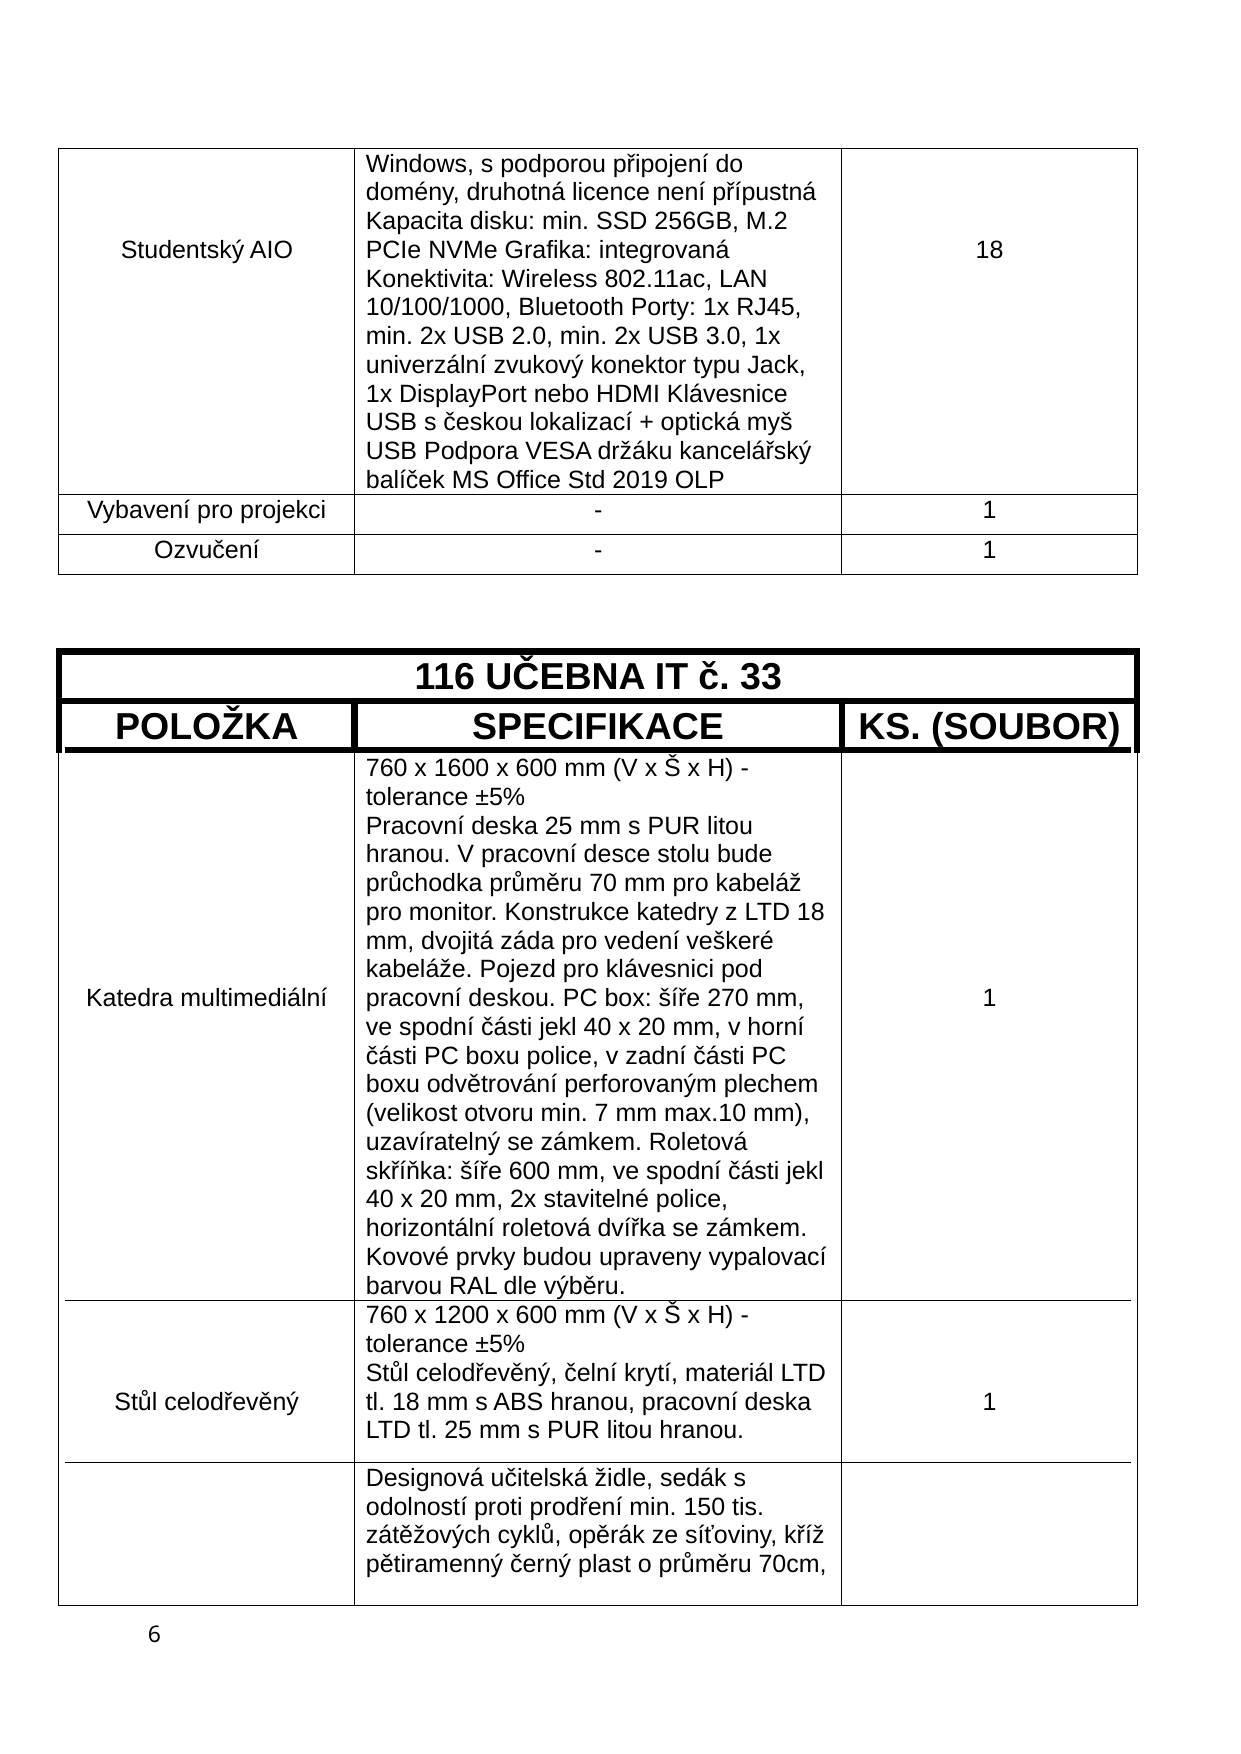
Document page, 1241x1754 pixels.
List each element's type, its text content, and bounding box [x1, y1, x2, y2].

table_cell POLOŽKA [62, 704, 351, 747]
table_cell - [355, 535, 841, 574]
table_cell Ozvučení [59, 535, 354, 574]
table_cell 1 [842, 495, 1137, 534]
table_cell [355, 1463, 841, 1605]
table_cell 18 [842, 149, 1137, 494]
table_cell - [355, 495, 841, 534]
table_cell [59, 1462, 354, 1605]
table_cell 1 [842, 1300, 1137, 1462]
table_cell Katedra multimediální [59, 747, 354, 1299]
table_cell Stůl celodřevěný [59, 1300, 354, 1462]
table_cell 760 x 1200 x 600 mm (V x Š x H) - tolerance ±5% Stůl celodřevěný, čelní krytí, materiál LTD tl. 18 mm s ABS hranou, pracovní deska LTD tl. 25 mm s PUR litou hranou. [355, 1301, 841, 1462]
table_cell 760 x 1600 x 600 mm (V x Š x H) - tolerance ±5% Pracovní deska 25 mm s PUR litou hranou. V pracovní desce stolu bude průchodka průměru 70 mm pro kabeláž pro monitor. Konstrukce katedry z LTD 18 mm, dvojitá záda pro vedení veškeré kabeláže. Pojezd pro klávesnici pod pracovní deskou. PC box: šíře 270 mm, ve spodní části jekl 40 x 20 mm, v horní části PC boxu police, v zadní části PC boxu odvětrování perforovaným plechem (velikost otvoru min. 7 mm max.10 mm), uzavíratelný se zámkem. Roletová skříňka: šíře 600 mm, ve spodní části jekl 40 x 20 mm, 2x stavitelné police, horizontální roletová dvířka se zámkem. Kovové prvky budou upraveny vypalovací barvou RAL dle výběru. [355, 753, 841, 1299]
table_cell 1 [842, 1462, 1137, 1605]
table_header 116 UČEBNA IT č. 33 [62, 655, 1134, 698]
table_cell KS. (SOUBOR) [845, 704, 1134, 747]
table_cell Studentský AIO [59, 149, 354, 494]
table_cell SPECIFIKACE [358, 704, 839, 747]
table_cell 1 [842, 535, 1137, 574]
table_cell Vybavení pro projekci [59, 495, 354, 534]
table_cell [355, 149, 841, 494]
table_cell 1 [842, 747, 1137, 1299]
